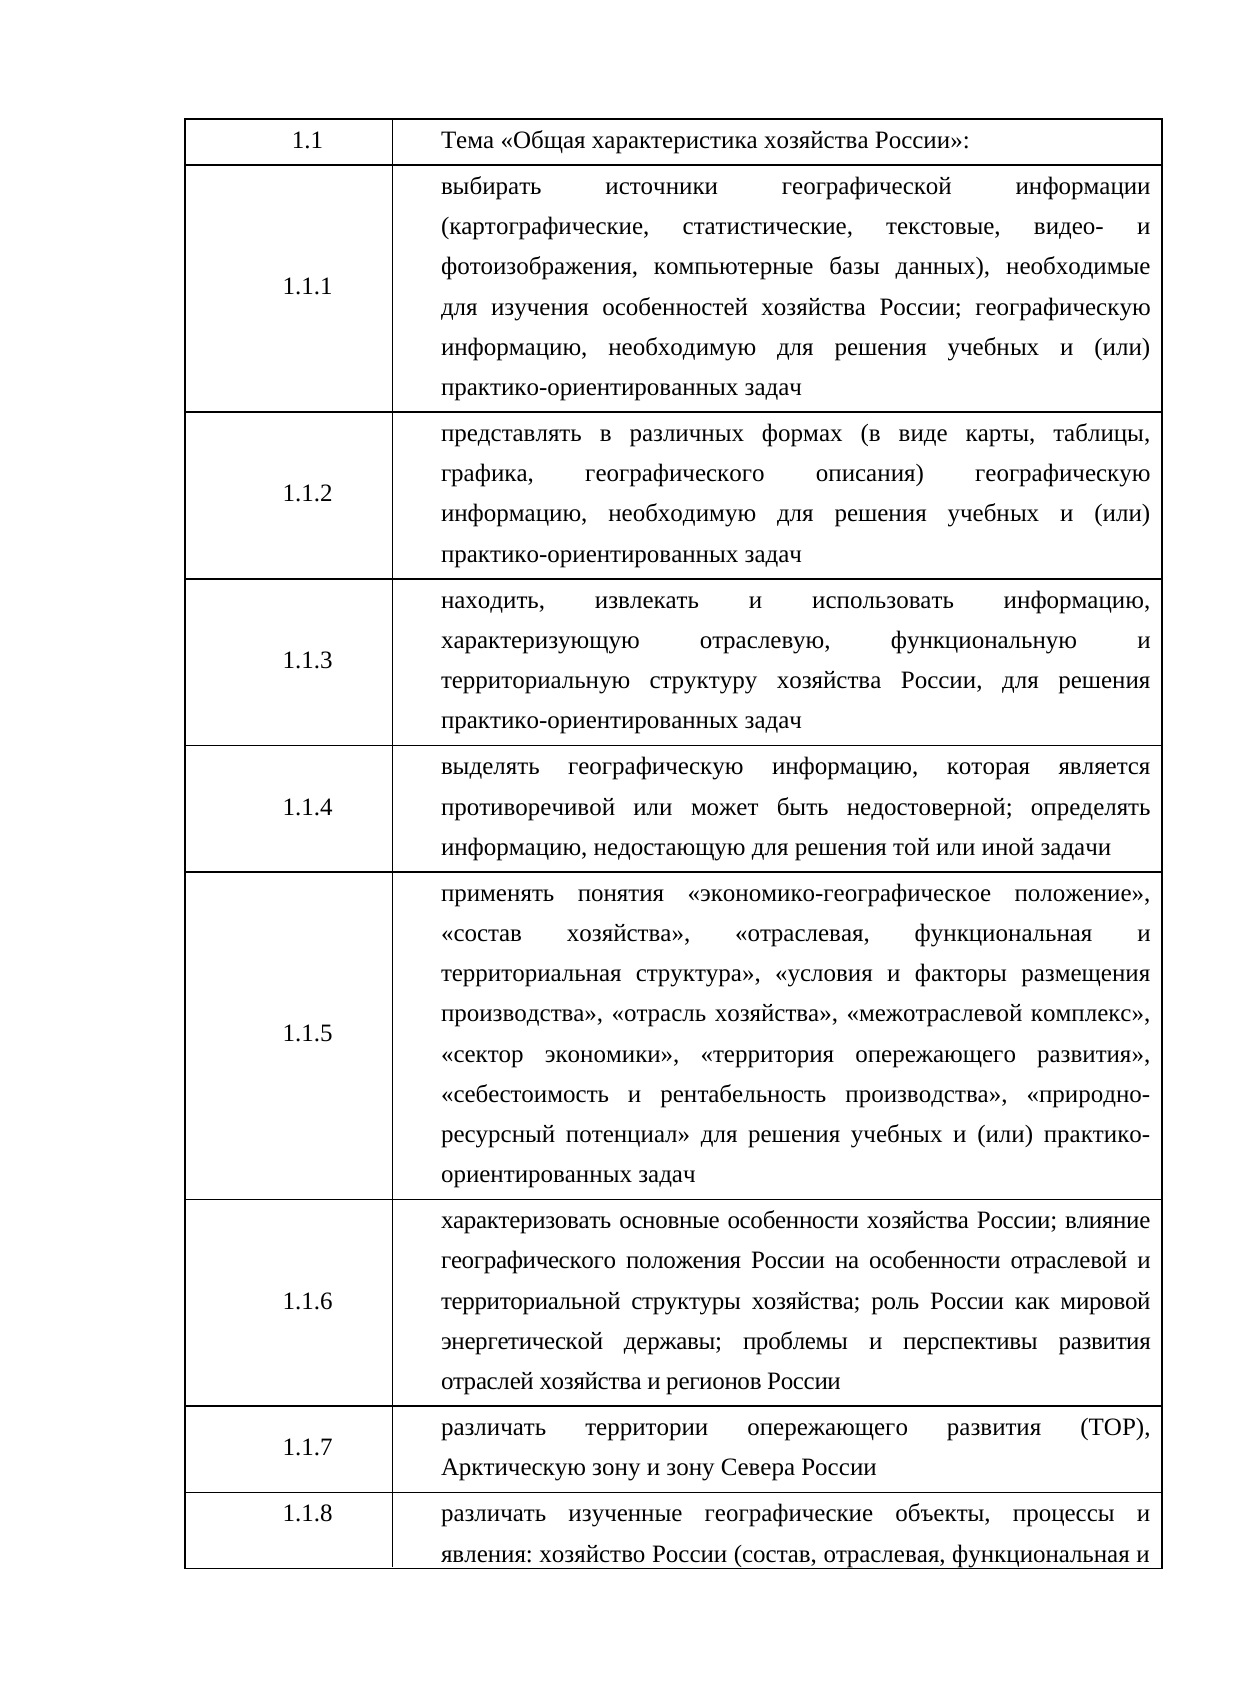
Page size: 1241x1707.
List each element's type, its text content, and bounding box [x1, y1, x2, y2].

table_cell характеризовать основные особенности хозяйства России; влияние географического положения России на особенности отраслевой и территориальной структуры хозяйства; роль России как мировой энергетической державы; проблемы и перспективы развития отраслей хозяйства и регионов России [393, 1200, 1161, 1405]
table_cell выбирать источники географической информации (картографические, статистические, текстовые, видео- и фотоизображения, компьютерные базы данных), необходимые для изучения особенностей хозяйства России; географическую информацию, необходимую для решения учебных и (или) практико-ориентированных задач [393, 166, 1161, 411]
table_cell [393, 1493, 1161, 1567]
table_cell Тема «Общая характеристика хозяйства России»: [393, 120, 1161, 164]
table_cell 1.1.4 [186, 746, 392, 871]
table_cell 1.1.6 [186, 1200, 392, 1405]
table_cell представлять в различных формах (в виде карты, таблицы, графика, географического описания) географическую информацию, необходимую для решения учебных и (или) практико-ориентированных задач [393, 413, 1161, 578]
table_cell 1.1.5 [186, 873, 392, 1198]
table_cell выделять географическую информацию, которая является противоречивой или может быть недостоверной; определять информацию, недостающую для решения той или иной задачи [393, 746, 1161, 871]
table_cell 1.1.1 [186, 166, 392, 411]
table_cell 1.1.7 [186, 1407, 392, 1492]
table_cell применять понятия «экономико-географическое положение», «состав хозяйства», «отраслевая, функциональная и территориальная структура», «условия и факторы размещения производства», «отрасль хозяйства», «межотраслевой комплекс», «сектор экономики», «территория опережающего развития», «себестоимость и рентабельность производства», «природно-ресурсный потенциал» для решения учебных и (или) практико-ориентированных задач [393, 873, 1161, 1198]
table_cell 1.1.3 [186, 580, 392, 744]
table_cell 1.1.8 [186, 1493, 392, 1567]
table_cell находить, извлекать и использовать информацию, характеризующую отраслевую, функциональную и территориальную структуру хозяйства России, для решения практико-ориентированных задач [393, 580, 1161, 744]
table_cell 1.1.2 [186, 413, 392, 578]
table_cell 1.1 [186, 120, 392, 164]
table_cell различать территории опережающего развития (ТОР), Арктическую зону и зону Севера России [393, 1407, 1161, 1492]
